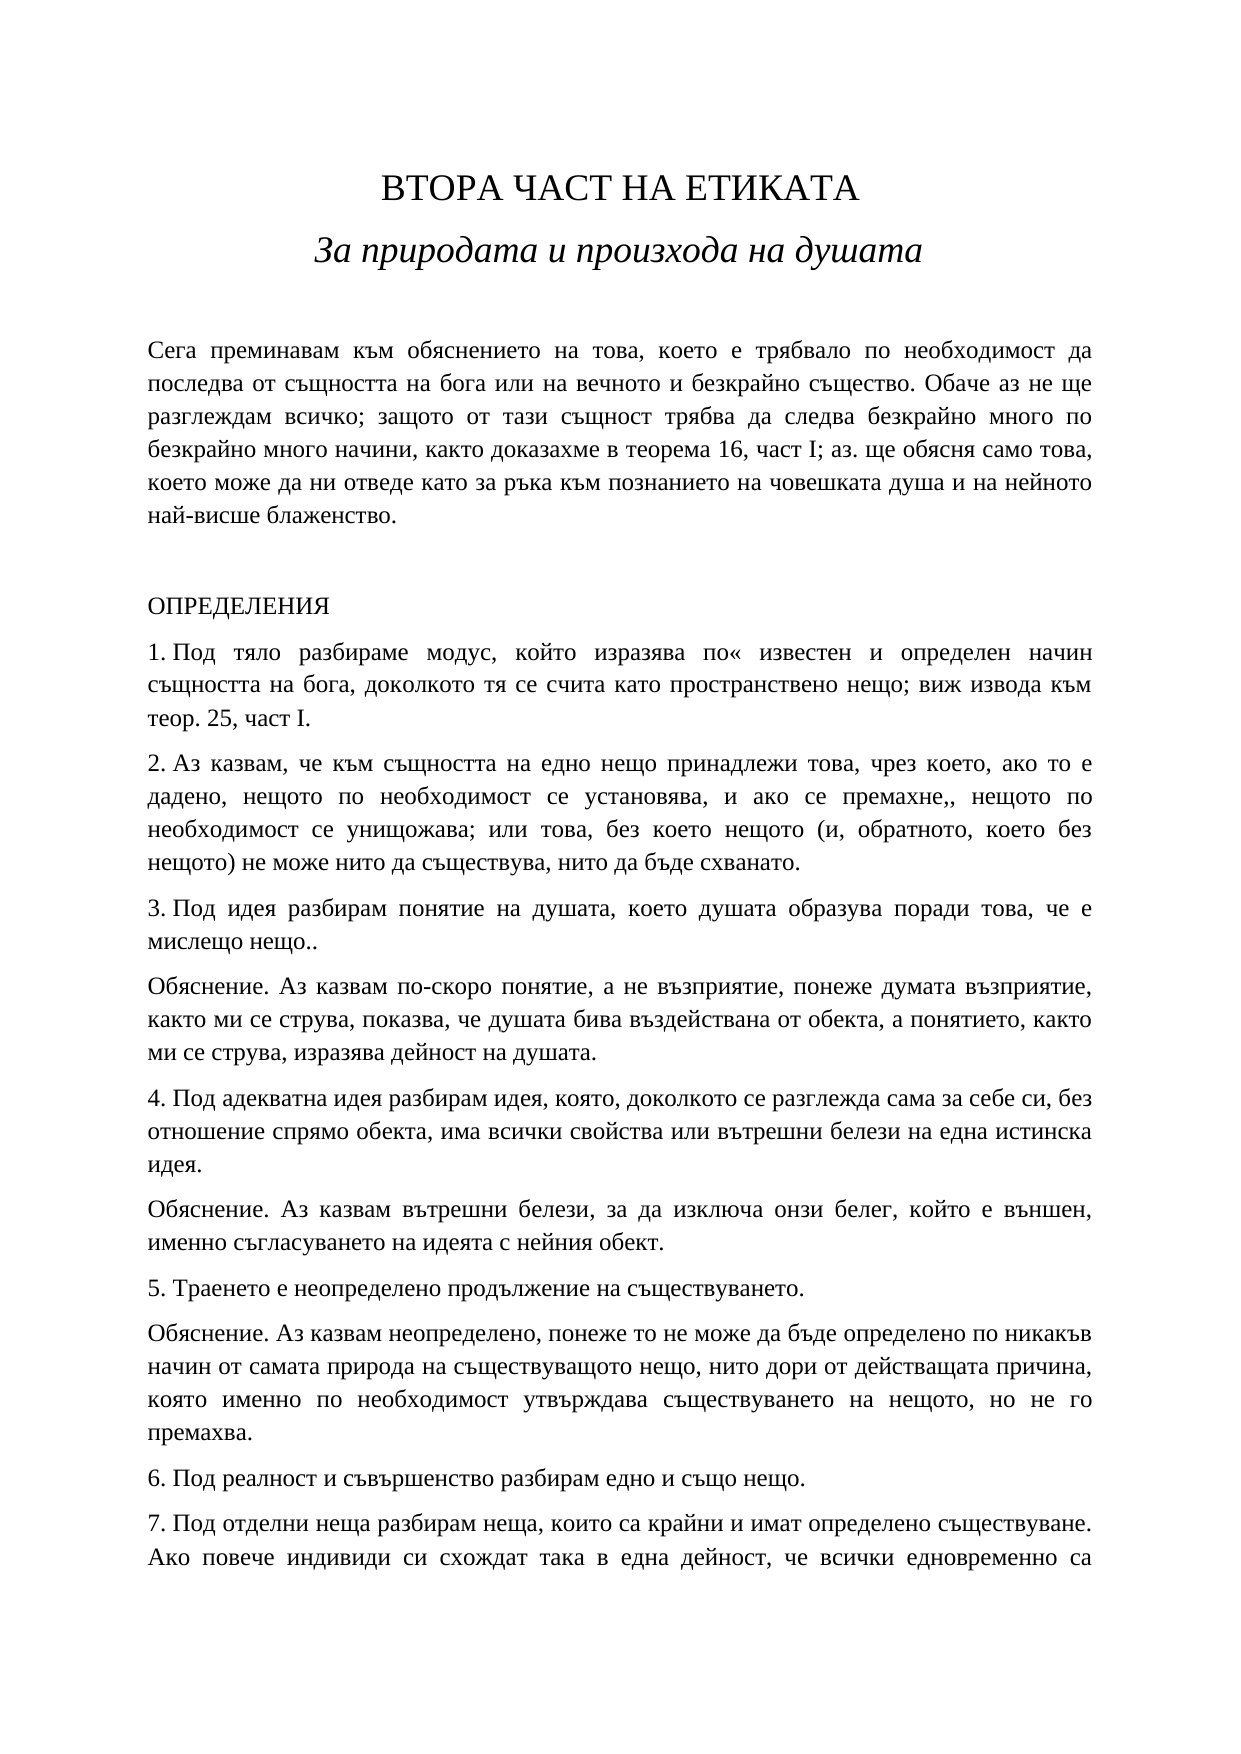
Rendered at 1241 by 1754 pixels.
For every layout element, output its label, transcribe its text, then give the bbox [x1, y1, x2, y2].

list Под адекватна идея разбирам идея, която, доколкото се разглежда сама за себе си, без отношение спрямо обекта, има всички свойства или вътрешни белези на една истинска идея. [147, 1083, 1093, 1178]
list Аз казвам, че към същността на едно нещо принадлежи това, чрез което, ако то е дадено, нещото по необходимост се установява, и ако се премахне,, нещото по необходимост се унищожава; или това, без което нещото (и, обратното, което без нещото) не може нито да съществува, нито да бъде схванато. [147, 748, 1093, 876]
list Траенето е неопределено продължение на съществуването. [147, 1273, 1093, 1302]
text За природата и произхода на душата [147, 227, 1093, 270]
text Сега преминавам към обяснението на това, което е трябвало по необходимост да последва от същността на бога или на вечното и безкрайно същество. Обаче аз не ще разглеждам всичко; защото от тази същност трябва да следва безкрайно много по безкрайно много начини, както доказахме в теорема 16, част I; аз. ще обясня само това, което може да ни отведе като за ръка към познанието на човешката душа и на нейното най-висше блаженство. [147, 335, 1093, 529]
text ОПРЕДЕЛЕНИЯ [147, 591, 1093, 620]
text ВТОРА ЧАСТ НА ЕТИКАТА [147, 165, 1093, 208]
list Под тяло разбираме модус, който изразява по« известен и определен начин същността на бога, доколкото тя се счита като пространствено нещо; виж извода към теор. 25, част I. [147, 637, 1093, 731]
list Под реалност и съвършенство разбирам едно и също нещо. [147, 1463, 1093, 1492]
list Под идея разбирам понятие на душата, което душата образува поради това, че е мислещо нещо.. [147, 893, 1093, 954]
text Обяснение. Аз казвам вътрешни белези, за да изключа онзи белег, който е външен, именно съгласуването на идеята с нейния обект. [147, 1194, 1093, 1256]
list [147, 1508, 1093, 1570]
text Обяснение. Аз казвам по-скоро понятие, а не възприятие, понеже думата възприятие, както ми се струва, показва, че душата бива въздействана от обекта, а понятието, както ми се струва, изразява дейност на душата. [147, 971, 1093, 1066]
text Обяснение. Аз казвам неопределено, понеже то не може да бъде определено по никакъв начин от самата природа на съществуващото нещо, нито дори от действащата причина, която именно по необходимост утвърждава съществуването на нещото, но не го премахва. [147, 1318, 1093, 1446]
